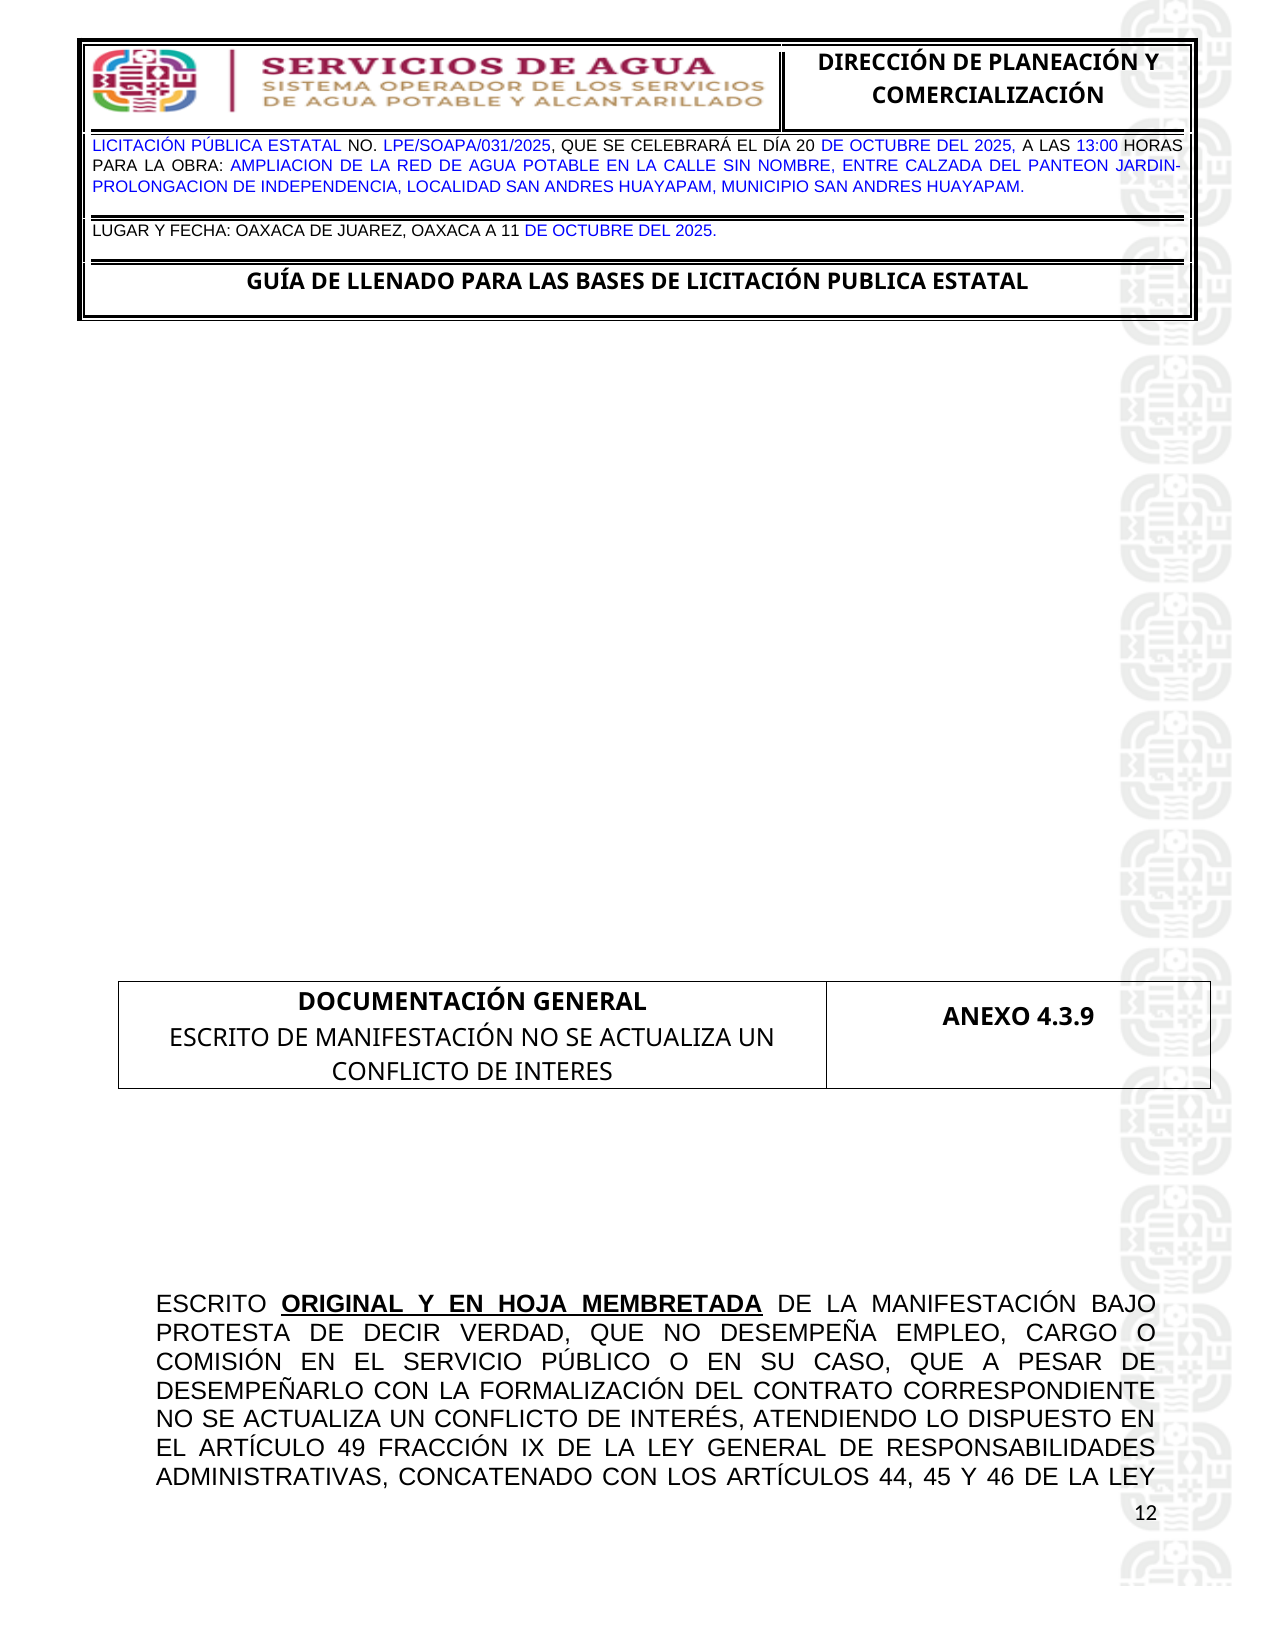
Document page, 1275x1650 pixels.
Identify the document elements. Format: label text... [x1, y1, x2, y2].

picture [1105, 42, 1194, 320]
table_header DOCUMENTACIÓN GENERAL ESCRITO DE MANIFESTACIÓN NO SE ACTUALIZA UN CONFLICTO DE INTERES [119, 982, 826, 1088]
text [156, 1289, 1157, 1491]
table_header ANEXO 4.3.9 [827, 982, 1210, 1088]
picture [1106, 56, 1114, 67]
picture [1105, 0, 1235, 1586]
picture [88, 46, 773, 123]
